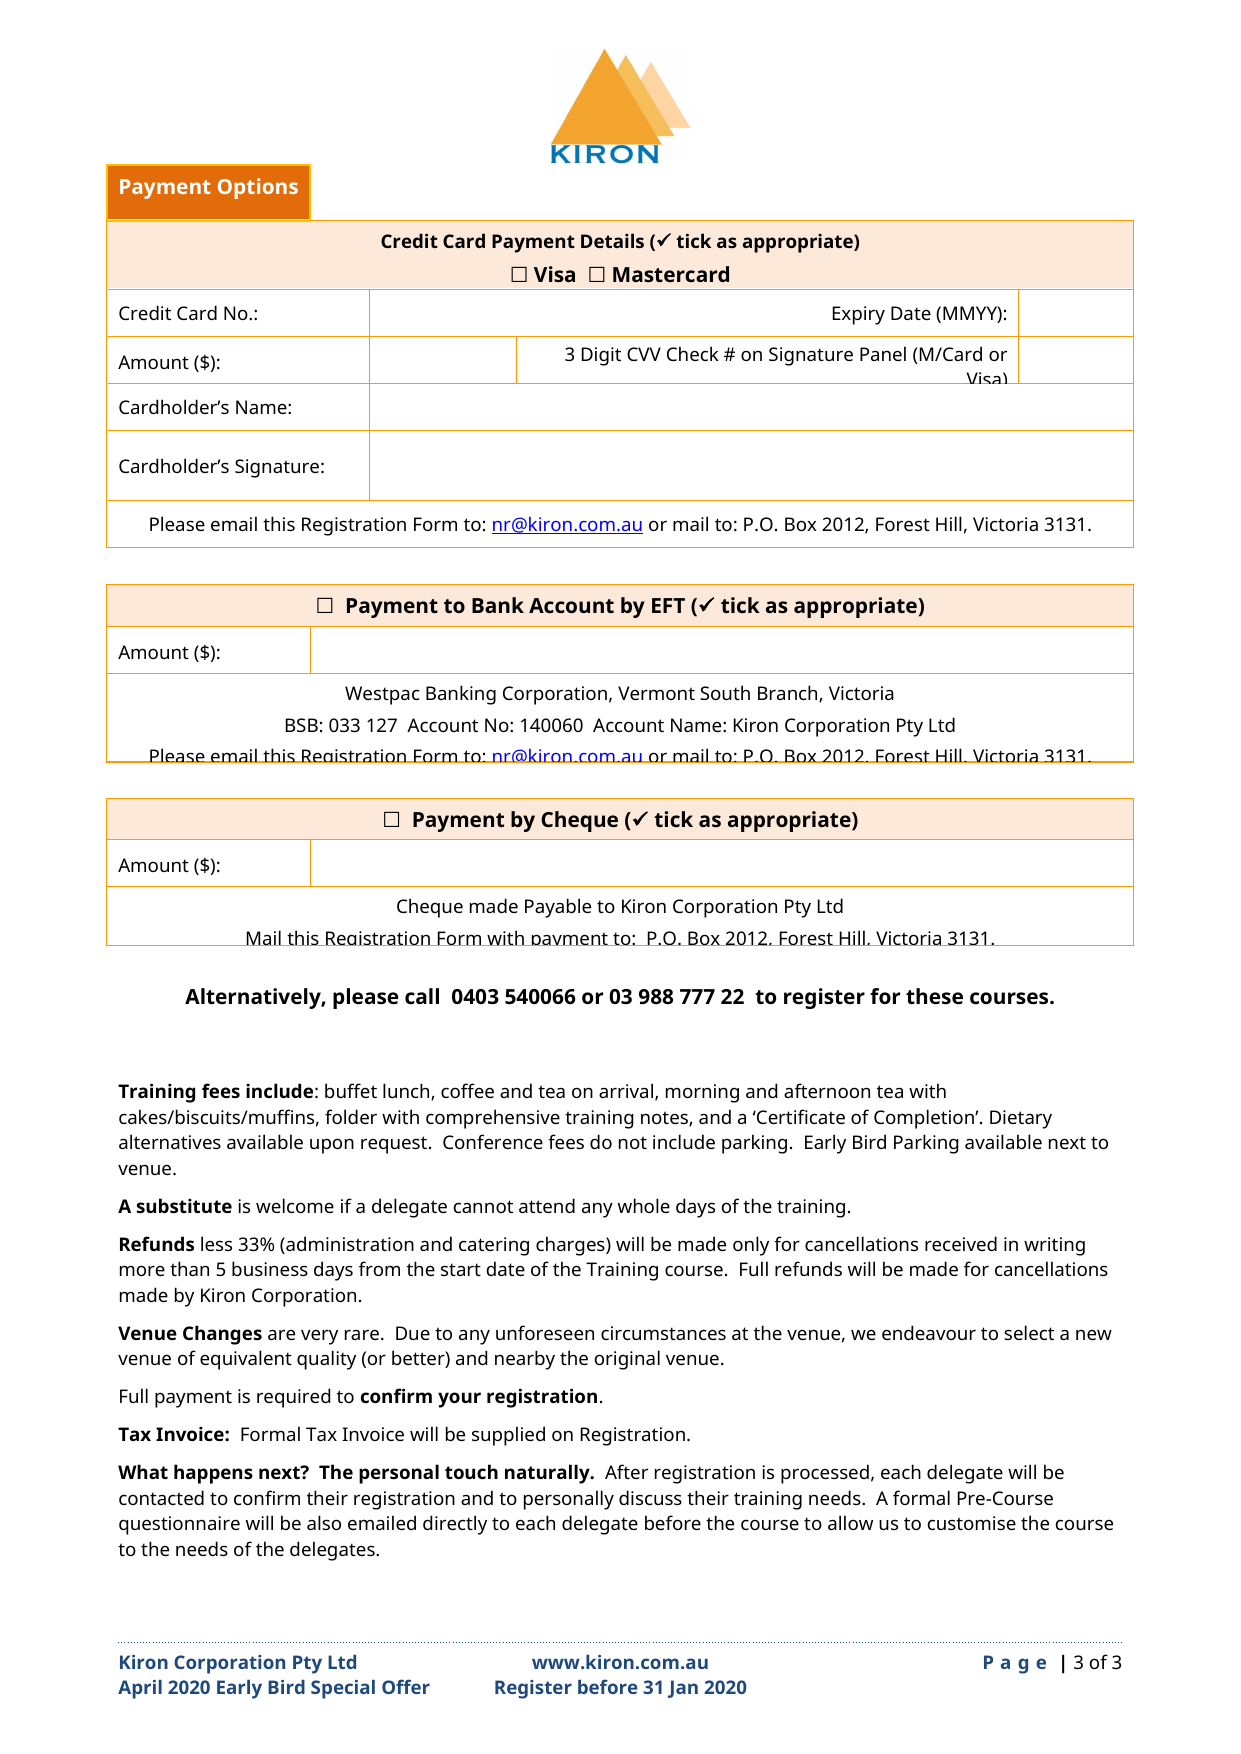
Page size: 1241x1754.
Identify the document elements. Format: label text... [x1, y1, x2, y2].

table_cell Expiry Date (MMYY): [394, 290, 1018, 336]
table_cell [370, 384, 1133, 430]
table_cell Westpac Banking Corporation, Vermont South Branch, Victoria BSB: 033 127 Account No: 140060 Account Name: Kiron Corporation Pty Ltd Please email this Registration Form to: nr@kiron.com.au or mail to: P.O. Box 2012, Forest Hill, Victoria 3131. [107, 674, 1133, 761]
text Refunds less 33% (administration and catering charges) will be made only for cancellations received in writing more than 5 business days from the start date of the Training course. Full refunds will be made for cancellations made by Kiron Corporation. [118, 1231, 1122, 1308]
table_cell [1019, 290, 1133, 336]
table_cell Amount ($): [107, 336, 369, 383]
text A substitute is welcome if a delegate cannot attend any whole days of the training. [118, 1193, 1122, 1218]
text Full payment is required to confirm your registration. [118, 1384, 1122, 1409]
table_cell Credit Card Payment Details ( tick as appropriate) Visa Mastercard [107, 221, 1133, 288]
table_cell Cardholder’s Signature: [107, 430, 369, 500]
table_cell Cardholder’s Name: [107, 383, 369, 430]
text Venue Changes are very rare. Due to any unforeseen circumstances at the venue, we endeavour to select a new venue of equivalent quality (or better) and nearby the original venue. [118, 1320, 1122, 1371]
table_cell Amount ($): [107, 840, 310, 886]
table_cell [370, 290, 394, 336]
table_cell Credit Card No.: [107, 289, 369, 336]
table_header Payment Options [108, 166, 309, 219]
table_cell Please email this Registration Form to: nr@kiron.com.au or mail to: P.O. Box 2012, Forest Hill, Victoria 3131. [107, 500, 1133, 547]
table_cell [311, 627, 1133, 673]
table_cell [311, 840, 1133, 886]
table_cell Cheque made Payable to Kiron Corporation Pty Ltd Mail this Registration Form with payment to: P.O. Box 2012, Forest Hill, Victoria 3131. [107, 887, 1133, 945]
text What happens next? The personal touch naturally. After registration is processed, each delegate will be contacted to confirm their registration and to personally discuss their training needs. A formal Pre-Course questionnaire will be also emailed directly to each delegate before the course to allow us to customise the course to the needs of the delegates. [118, 1460, 1122, 1562]
table_header Payment to Bank Account by EFT ( tick as appropriate) [107, 585, 1133, 626]
text Tax Invoice: Formal Tax Invoice will be supplied on Registration. [118, 1422, 1122, 1447]
table_cell [370, 337, 516, 383]
table_cell Amount ($): [107, 627, 310, 673]
table_cell [1019, 337, 1133, 383]
subtitle Alternatively, please call 0403 540066 or 03 988 777 22 to register for these courses. [118, 982, 1122, 1010]
picture [548, 47, 692, 164]
table_header Payment by Cheque ( tick as appropriate) [107, 799, 1133, 839]
table_cell [370, 431, 1133, 500]
table_cell 3 Digit CVV Check # on Signature Panel (M/Card or Visa) [517, 337, 1018, 383]
text Training fees include: buffet lunch, coffee and tea on arrival, morning and afternoon tea with cakes/biscuits/muffins, folder with comprehensive training notes, and a ‘Certificate of Completion’. Dietary alternatives available upon request. Conference fees do not include parking. Early Bird Parking available next to venue. [118, 1078, 1122, 1181]
